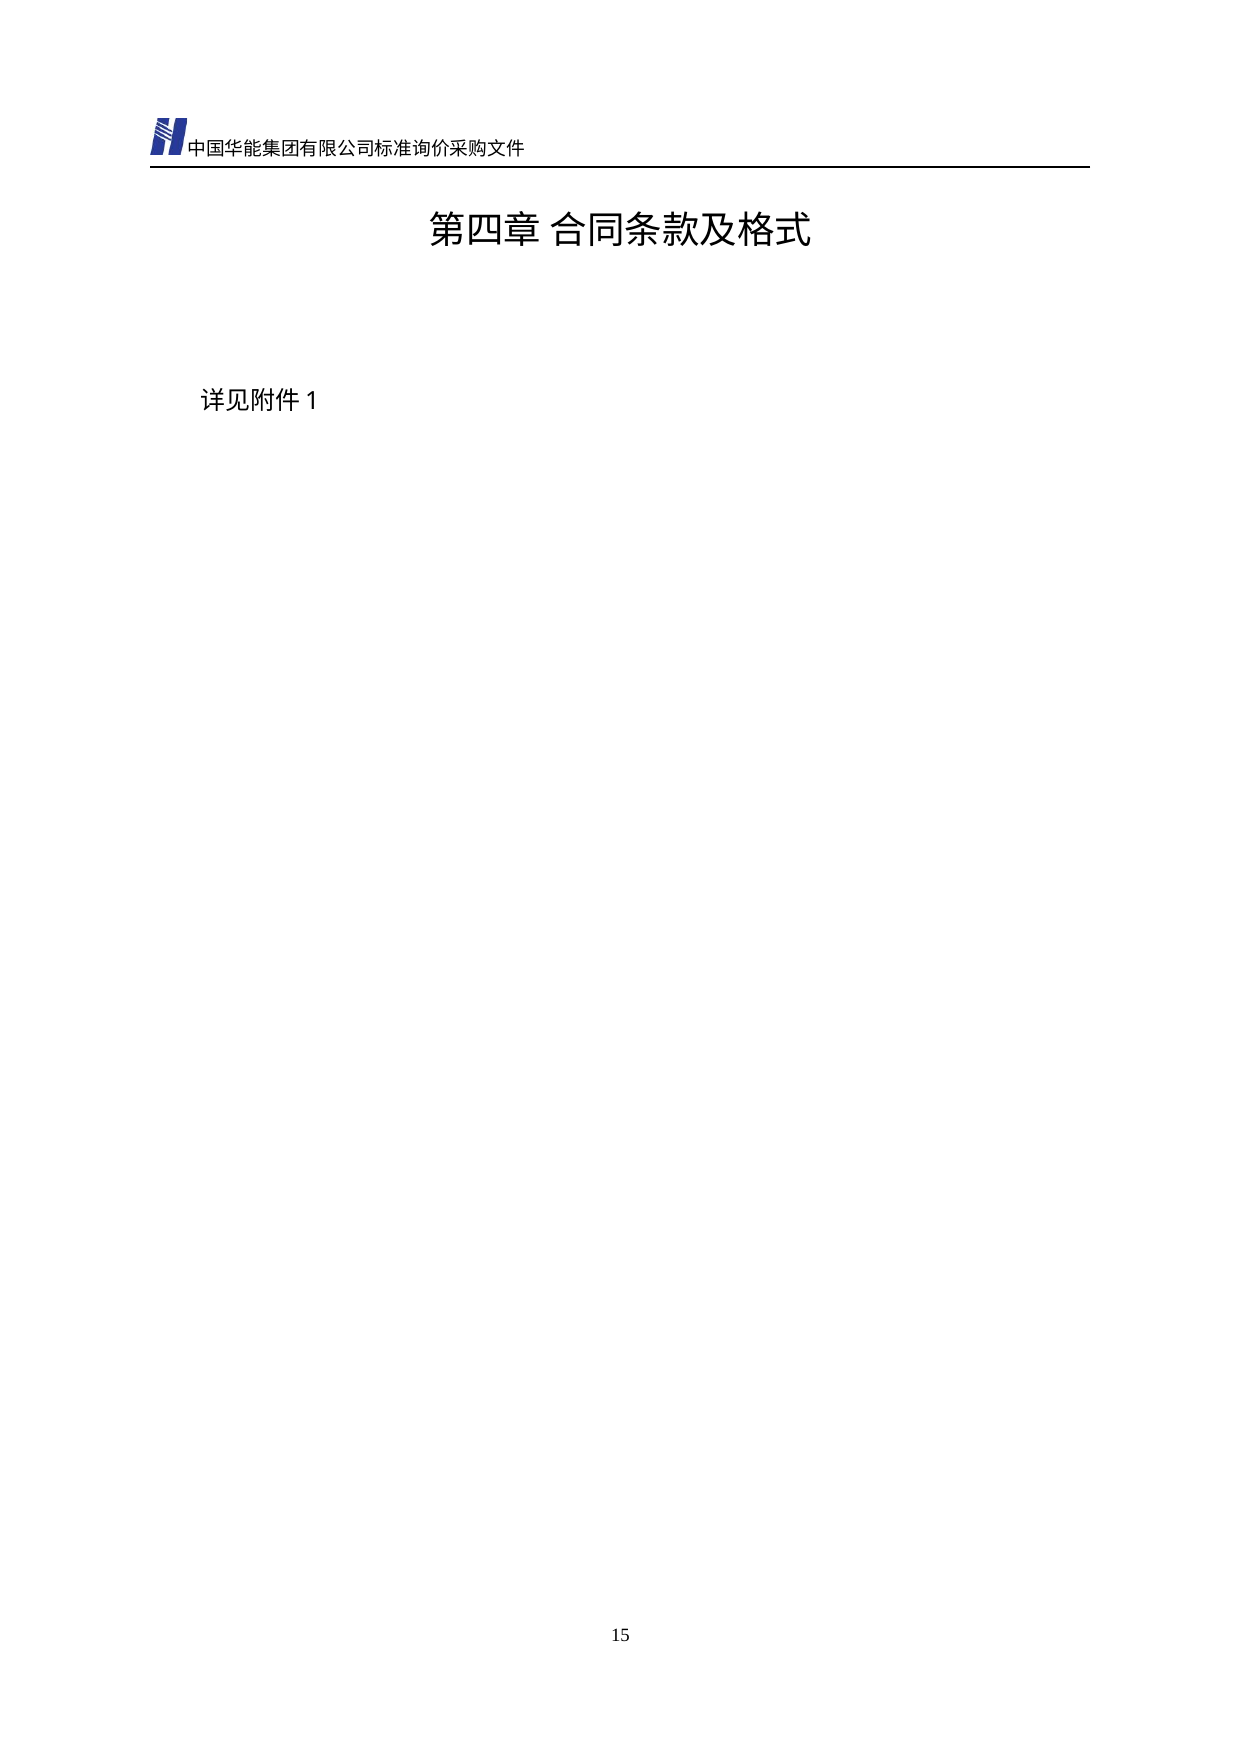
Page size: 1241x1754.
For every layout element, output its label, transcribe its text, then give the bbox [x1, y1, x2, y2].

text 详见附件1 [150, 373, 1090, 418]
title 第四章 合同条款及格式 [150, 200, 1090, 254]
picture [150, 118, 188, 155]
